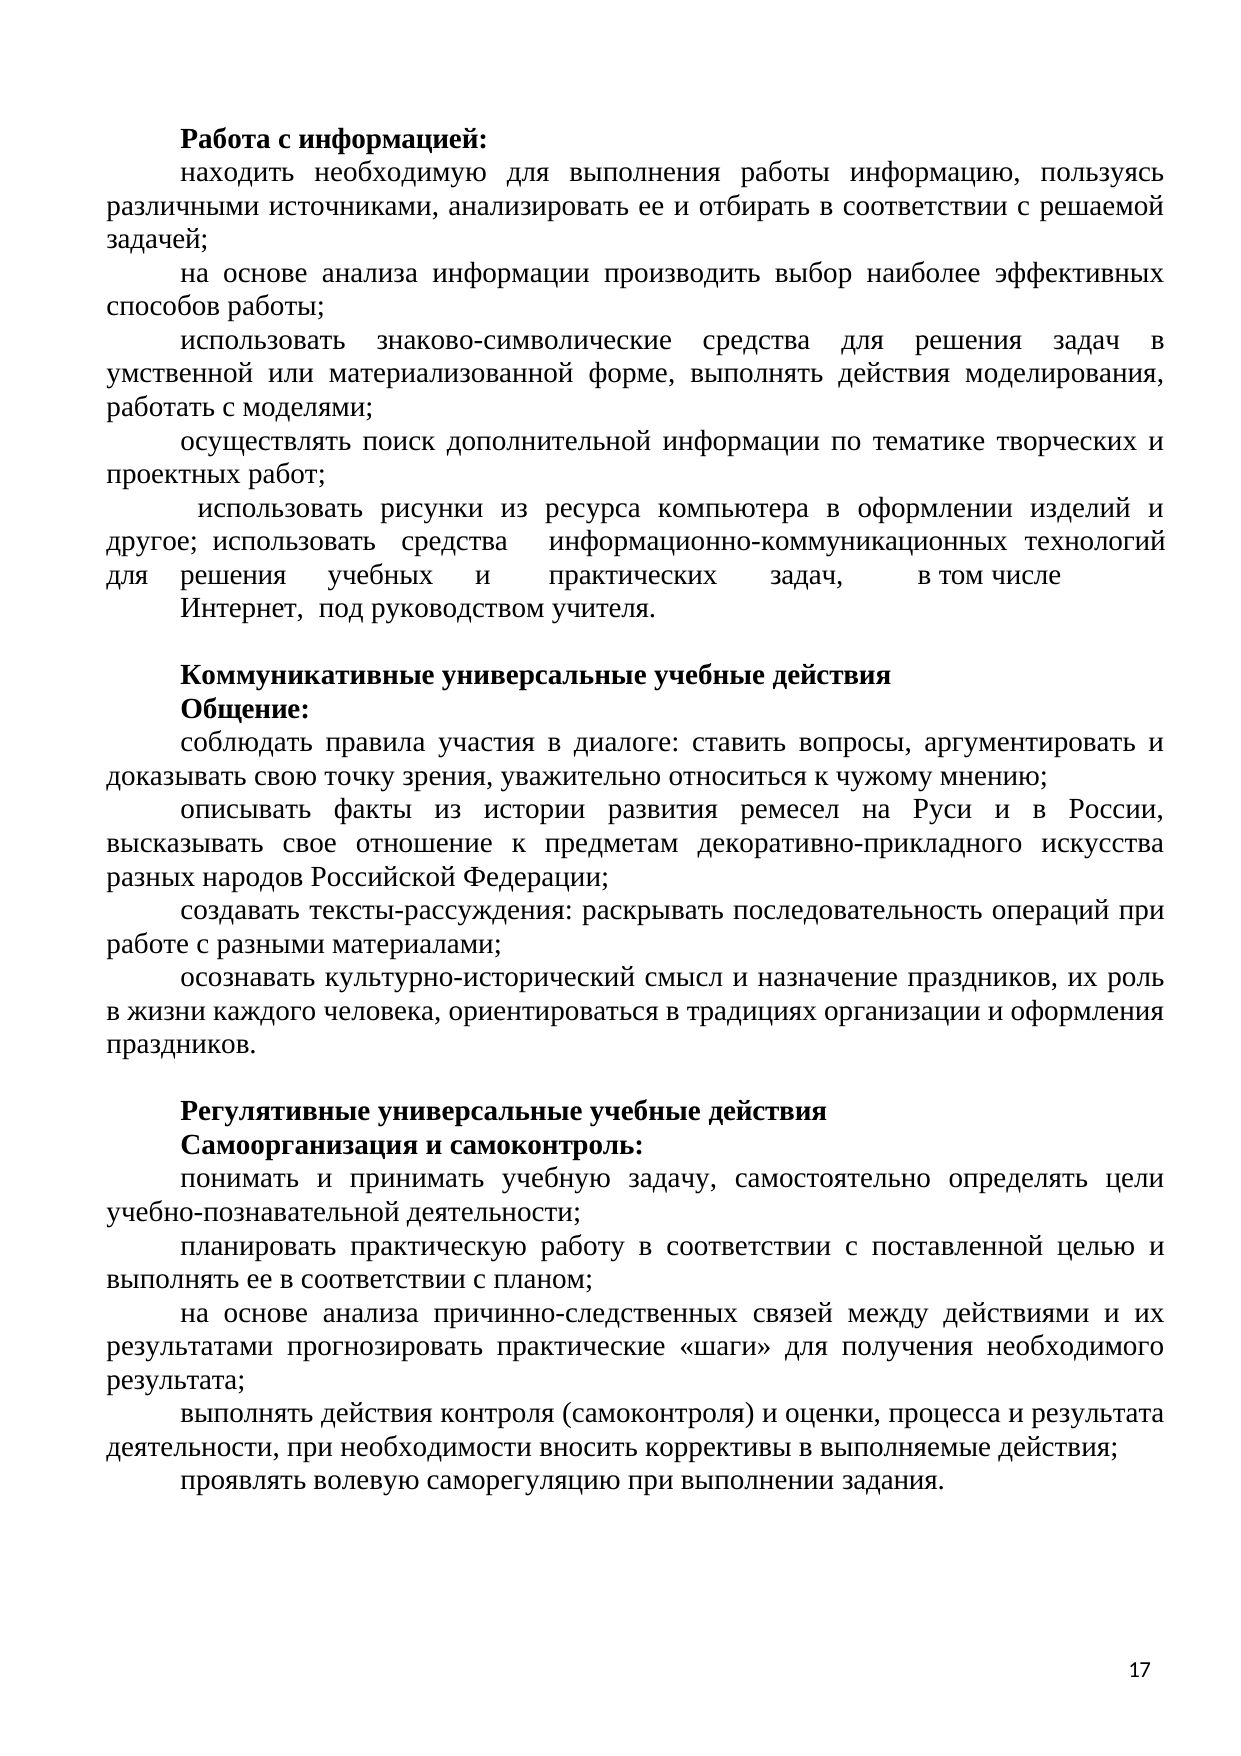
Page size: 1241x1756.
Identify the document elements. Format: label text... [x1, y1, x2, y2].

text проявлять волевую саморегуляцию при выполнении задания. [106, 1462, 1165, 1496]
text Работа с информацией: [106, 121, 1165, 154]
text создавать тексты-рассуждения: раскрывать последовательность операций при работе с разными материалами; [106, 892, 1165, 959]
text понимать и принимать учебную задачу, самостоятельно определять цели учебно-познавательной деятельности; [106, 1161, 1165, 1228]
text использовать рисунки из ресурса компьютера в оформлении изделий и другое; использовать средства информационно-коммуникационных технологий для решения учебных и практических задач, в том числе Интернет, под руководством учителя. [106, 490, 1165, 624]
text соблюдать правила участия в диалоге: ставить вопросы, аргументировать и доказывать свою точку зрения, уважительно относиться к чужому мнению; [106, 724, 1165, 792]
text Регулятивные универсальные учебные действия [106, 1093, 1165, 1127]
text осознавать культурно-исторический смысл и назначение праздников, их роль в жизни каждого человека, ориентироваться в традициях организации и оформления праздников. [106, 959, 1165, 1060]
text на основе анализа причинно-следственных связей между действиями и их результатами прогнозировать практические «шаги» для получения необходимого результата; [106, 1295, 1165, 1395]
text использовать знаково-символические средства для решения задач в умственной или материализованной форме, выполнять действия моделирования, работать с моделями; [106, 322, 1165, 423]
text находить необходимую для выполнения работы информацию, пользуясь различными источниками, анализировать ее и отбирать в соответствии с решаемой задачей; [106, 154, 1165, 255]
text планировать практическую работу в соответствии с поставленной целью и выполнять ее в соответствии с планом; [106, 1228, 1165, 1295]
text Самоорганизация и самоконтроль: [106, 1127, 1165, 1161]
text Коммуникативные универсальные учебные действия [106, 657, 1165, 691]
text описывать факты из истории развития ремесел на Руси и в России, высказывать свое отношение к предметам декоративно-прикладного искусства разных народов Российской Федерации; [106, 792, 1165, 892]
text на основе анализа информации производить выбор наиболее эффективных способов работы; [106, 255, 1165, 322]
text осуществлять поиск дополнительной информации по тематике творческих и проектных работ; [106, 423, 1165, 490]
text выполнять действия контроля (самоконтроля) и оценки, процесса и результата деятельности, при необходимости вносить коррективы в выполняемые действия; [106, 1395, 1165, 1462]
text Общение: [106, 691, 1165, 724]
